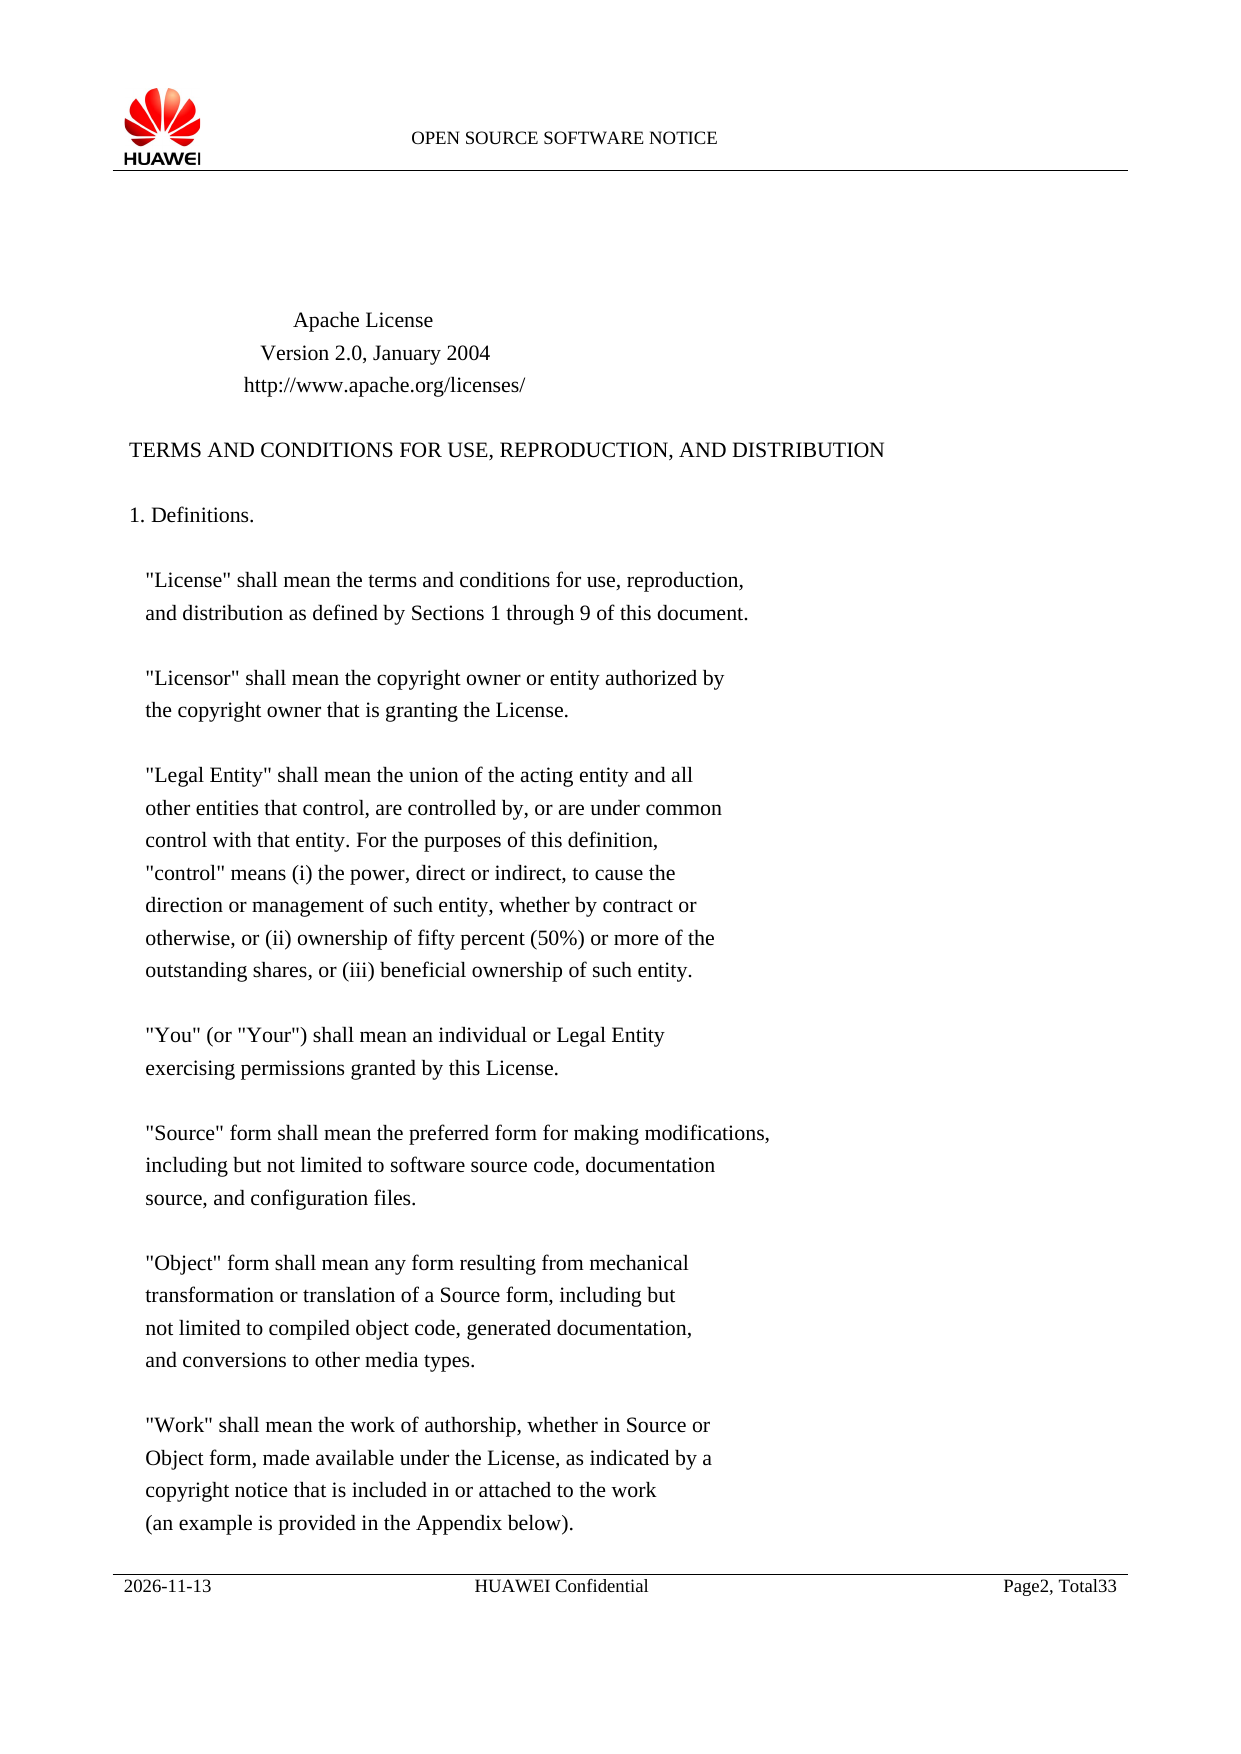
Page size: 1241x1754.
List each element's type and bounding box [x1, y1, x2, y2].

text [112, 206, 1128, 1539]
picture [124, 88, 201, 165]
